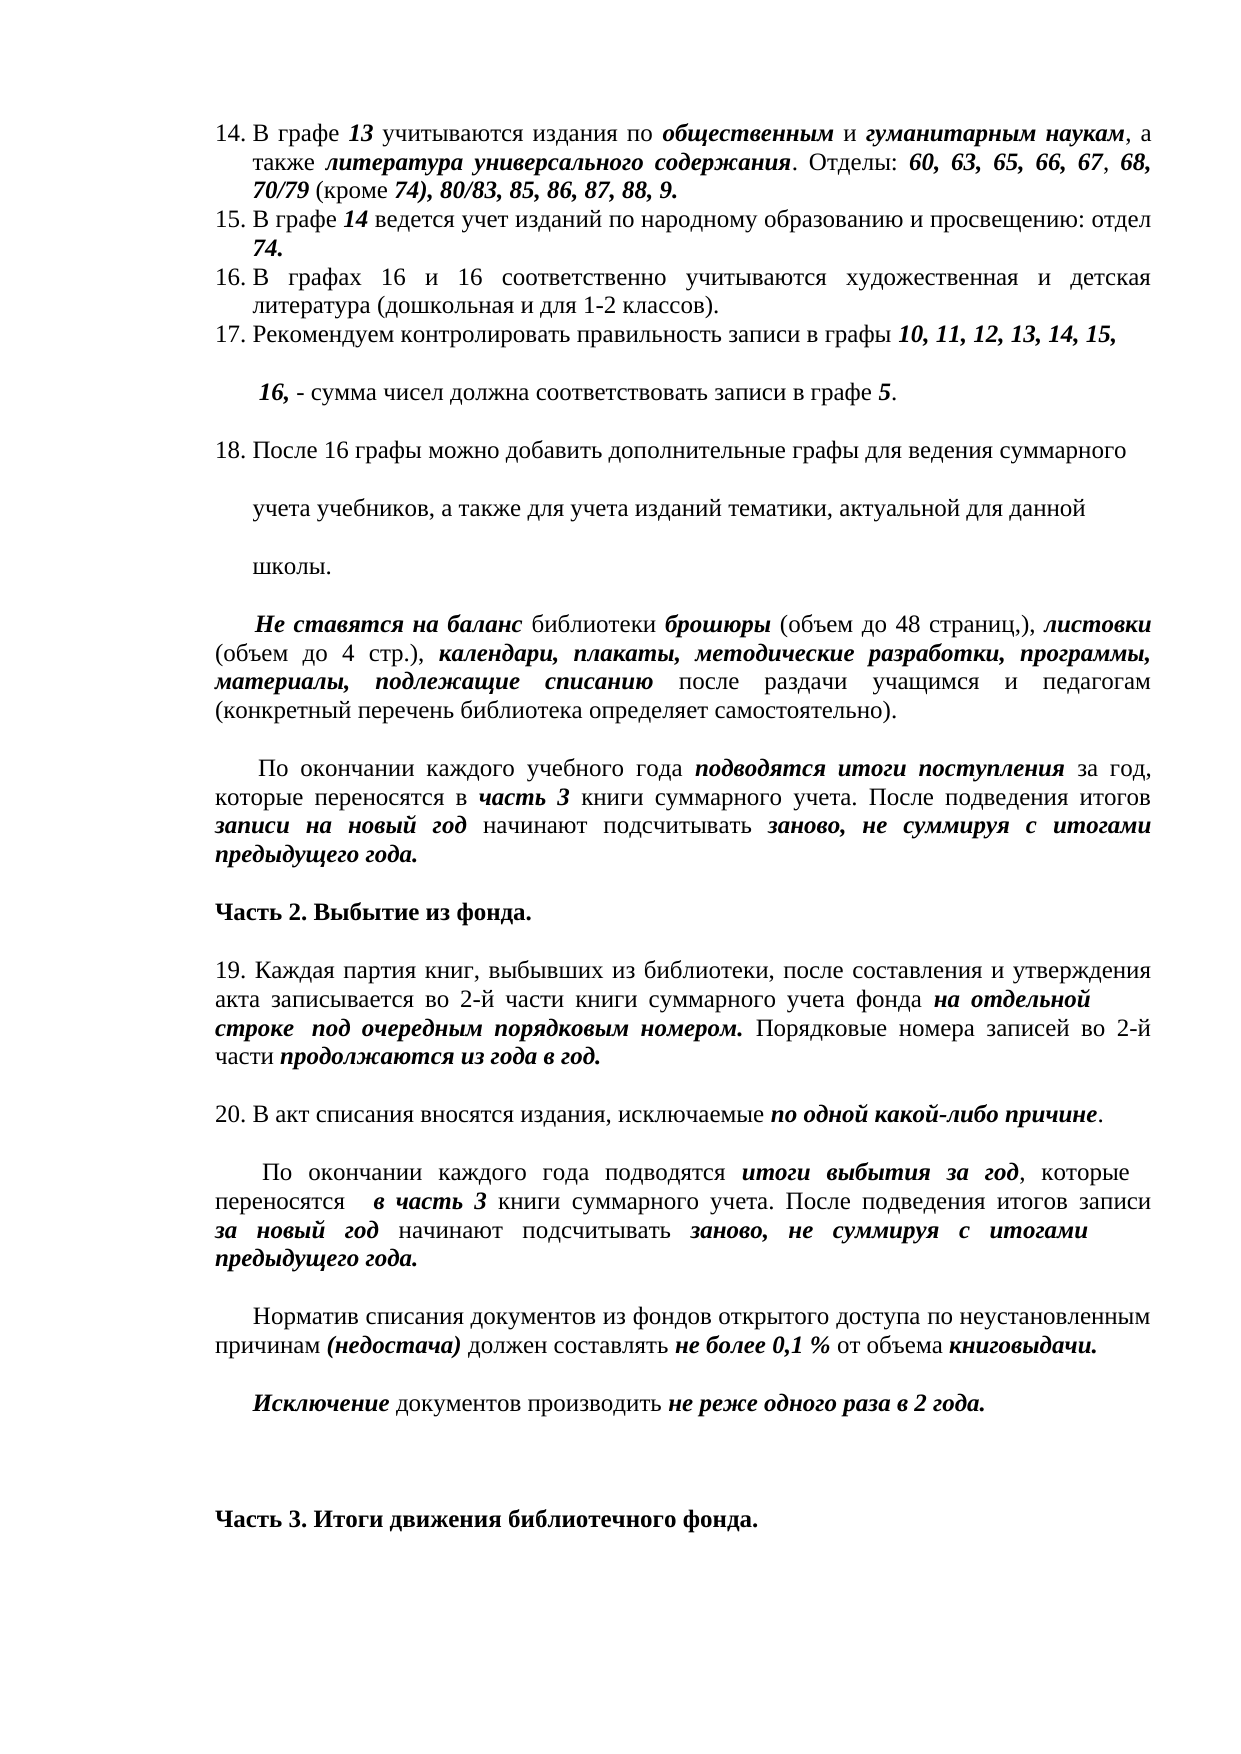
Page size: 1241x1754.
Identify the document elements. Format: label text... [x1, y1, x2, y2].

list Рекомендуем контролировать правильность записи в графы 10, 11, 12, 13, 14, 15, [215, 319, 1152, 348]
text Не ставятся на баланс библиотеки брошюры (объем до 48 страниц,), листовки (объем до 4 стр.), календари, плакаты, методические разработки, программы, материалы, подлежащие списанию после раздачи учащимся и педагогам (конкретный перечень библиотека определяет самостоятельно). [215, 609, 1152, 724]
list В графе 13 учитываются издания по общественным и гуманитарным наукам, а также литература универсального содержания. Отделы: 60, 63, 65, 66, 67, 68, 70/79 (кроме 74), 80/83, 85, 86, 87, 88, 9. [215, 118, 1152, 204]
text 16, - сумма чисел должна соответствовать записи в графе 5. [215, 377, 1152, 406]
text Исключение документов производить не реже одного раза в 2 года. [215, 1388, 1152, 1417]
list В графе 14 ведется учет изданий по народному образованию и просвещению: отдел 74. [215, 204, 1152, 262]
text Норматив списания документов из фондов открытого доступа по неустановленным причинам (недостача) должен составлять не более 0,1 % от объема книговыдачи. [215, 1301, 1152, 1359]
text школы. [215, 551, 1152, 580]
list В графах 16 и 16 соответственно учитываются художественная и детская литература (дошкольная и для 1-2 классов). [215, 262, 1152, 319]
text Часть 2. Выбытие из фонда. [215, 897, 1152, 926]
text Часть 3. Итоги движения библиотечного фонда. [215, 1504, 1152, 1533]
text По окончании каждого года подводятся итоги выбытия за год, которые переносятся в часть 3 книги суммарного учета. После подведения итогов записи за новый год начинают подсчитывать заново, не суммируя с итогами предыдущего года. [215, 1157, 1152, 1272]
text 19. Каждая партия книг, выбывших из библиотеки, после составления и утверждения акта записывается во 2-й части книги суммарного учета фонда на отдельной строке под очередным порядковым номером. Порядковые номера записей во 2-й части продолжаются из года в год. [215, 955, 1152, 1070]
text 20. В акт списания вносятся издания, исключаемые по одной какой-либо причине. [215, 1099, 1152, 1128]
text По окончании каждого учебного года подводятся итоги поступления за год, которые переносятся в часть 3 книги суммарного учета. После подведения итогов записи на новый год начинают подсчитывать заново, не суммируя с итогами предыдущего года. [215, 753, 1152, 868]
text 18. После 16 графы можно добавить дополнительные графы для ведения суммарного [215, 435, 1152, 464]
text учета учебников, а также для учета изданий тематики, актуальной для данной [215, 493, 1152, 522]
